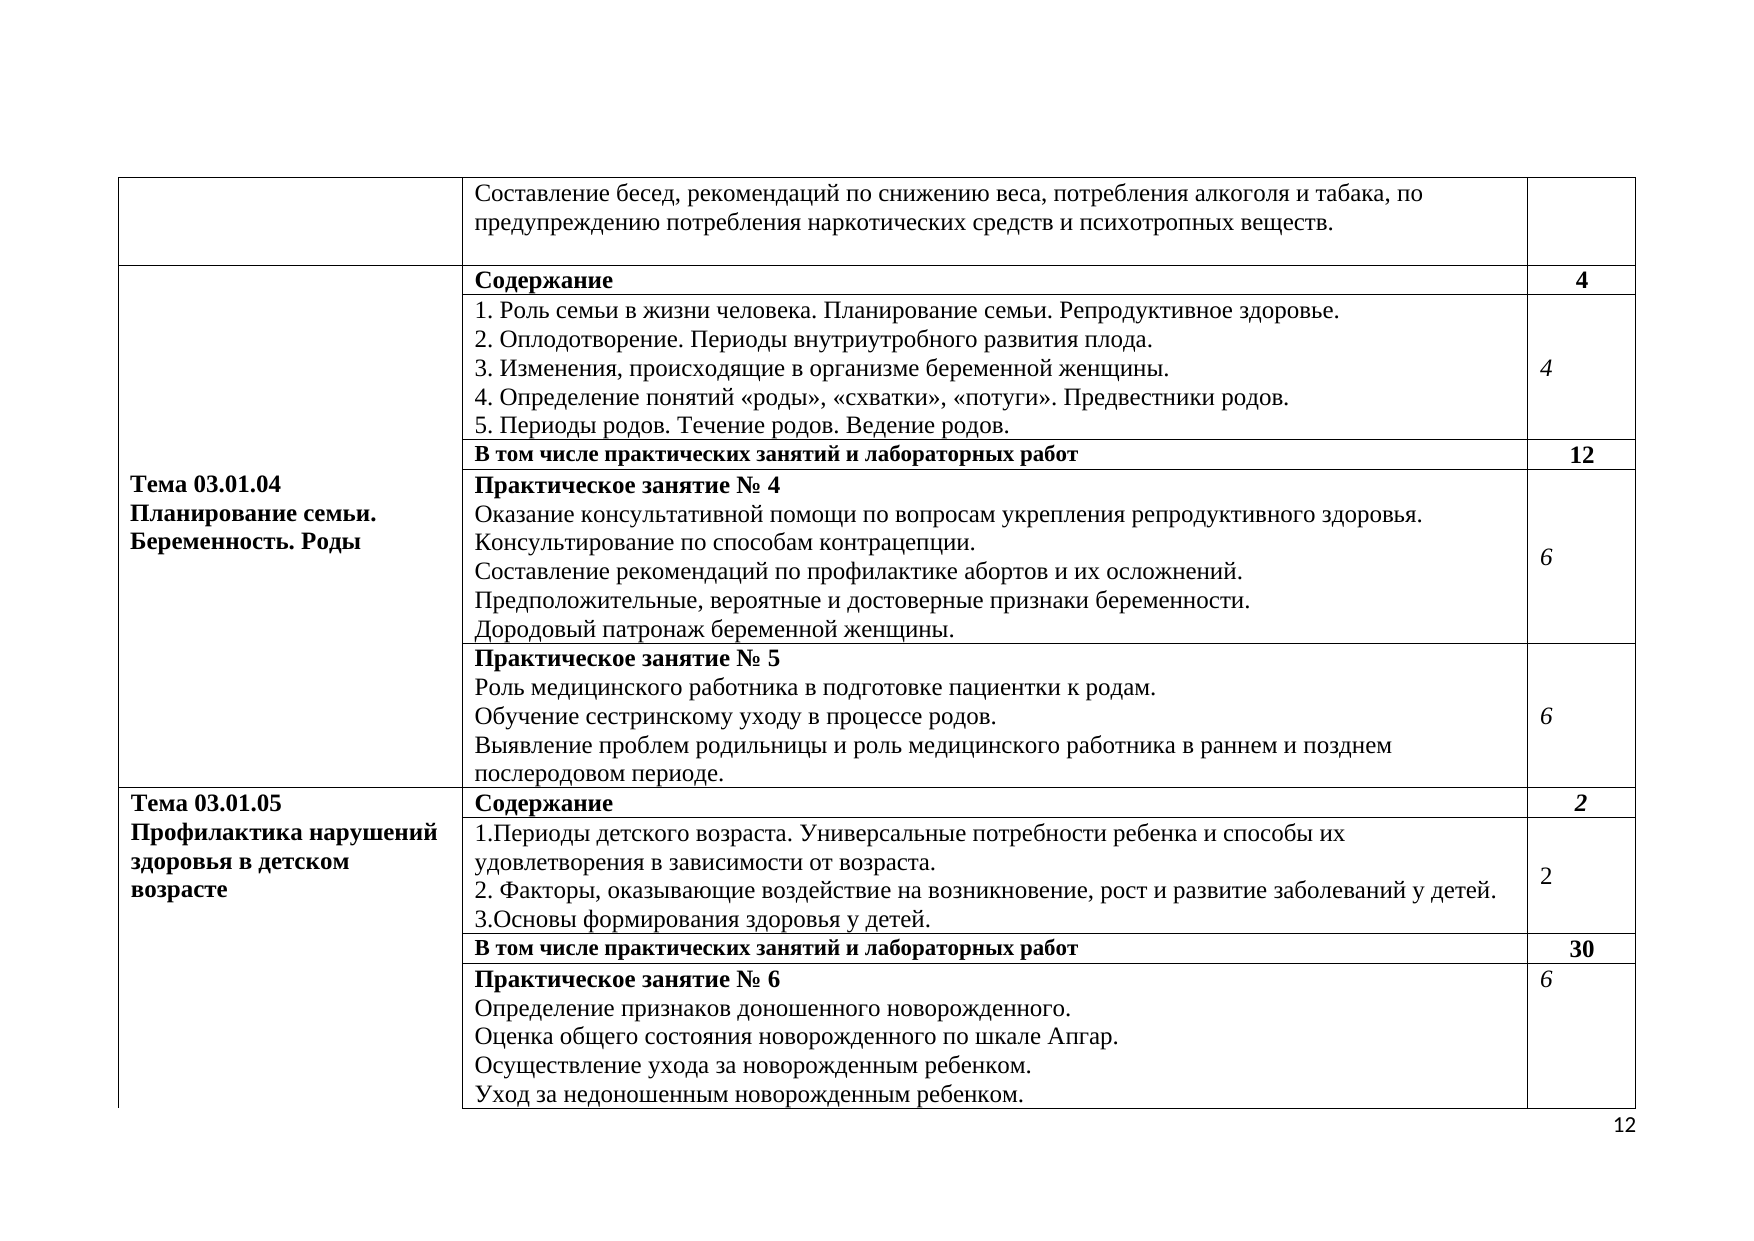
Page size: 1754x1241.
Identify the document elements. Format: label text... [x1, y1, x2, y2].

table_cell В том числе практических занятий и лабораторных работ [463, 934, 1527, 963]
table_cell Тема 03.01.04 Планирование семьи. Беременность. Роды [119, 266, 462, 787]
table_cell Практическое занятие № 5 Роль медицинского работника в подготовке пациентки к родам. Обучение сестринскому уходу в процессе родов. Выявление проблем родильницы и роль медицинского работника в раннем и позднем послеродовом периоде. [463, 644, 1527, 787]
table_cell 12 [1528, 440, 1635, 469]
table_cell 1. Роль семьи в жизни человека. Планирование семьи. Репродуктивное здоровье. 2. Оплодотворение. Периоды внутриутробного развития плода. 3. Изменения, происходящие в организме беременной женщины. 4. Определение понятий «роды», «схватки», «потуги». Предвестники родов. 5. Периоды родов. Течение родов. Ведение родов. [463, 295, 1527, 439]
table_cell 6 [1528, 644, 1635, 787]
table_cell 6 [1528, 964, 1635, 1108]
table_cell 30 [1528, 934, 1635, 963]
table_cell Практическое занятие № 4 Оказание консультативной помощи по вопросам укрепления репродуктивного здоровья. Консультирование по способам контрацепции. Составление рекомендаций по профилактике абортов и их осложнений. Предположительные, вероятные и достоверные признаки беременности. Дородовый патронаж беременной женщины. [463, 470, 1527, 642]
table_cell 2 [1528, 788, 1635, 817]
table_cell 4 [1528, 266, 1635, 294]
table_cell Тема 03.01.05 Профилактика нарушений здоровья в детском возрасте [119, 788, 462, 1108]
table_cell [463, 178, 1527, 264]
table_cell 4 [1528, 295, 1635, 439]
table_cell 6 [1528, 178, 1635, 264]
table_cell Практическое занятие № 6 Определение признаков доношенного новорожденного. Оценка общего состояния новорожденного по шкале Апгар. Осуществление ухода за новорожденным ребенком. Уход за недоношенным новорожденным ребенком. [463, 964, 1527, 1108]
table_cell В том числе практических занятий и лабораторных работ [463, 440, 1527, 469]
table_cell 1.Периоды детского возраста. Универсальные потребности ребенка и способы их удовлетворения в зависимости от возраста. 2. Факторы, оказывающие воздействие на возникновение, рост и развитие заболеваний у детей. 3.Основы формирования здоровья у детей. [463, 818, 1527, 933]
table_cell Содержание [463, 266, 1527, 294]
table_cell 6 [1528, 470, 1635, 642]
table_cell Содержание [463, 788, 1527, 817]
table_cell 2 [1528, 818, 1635, 933]
